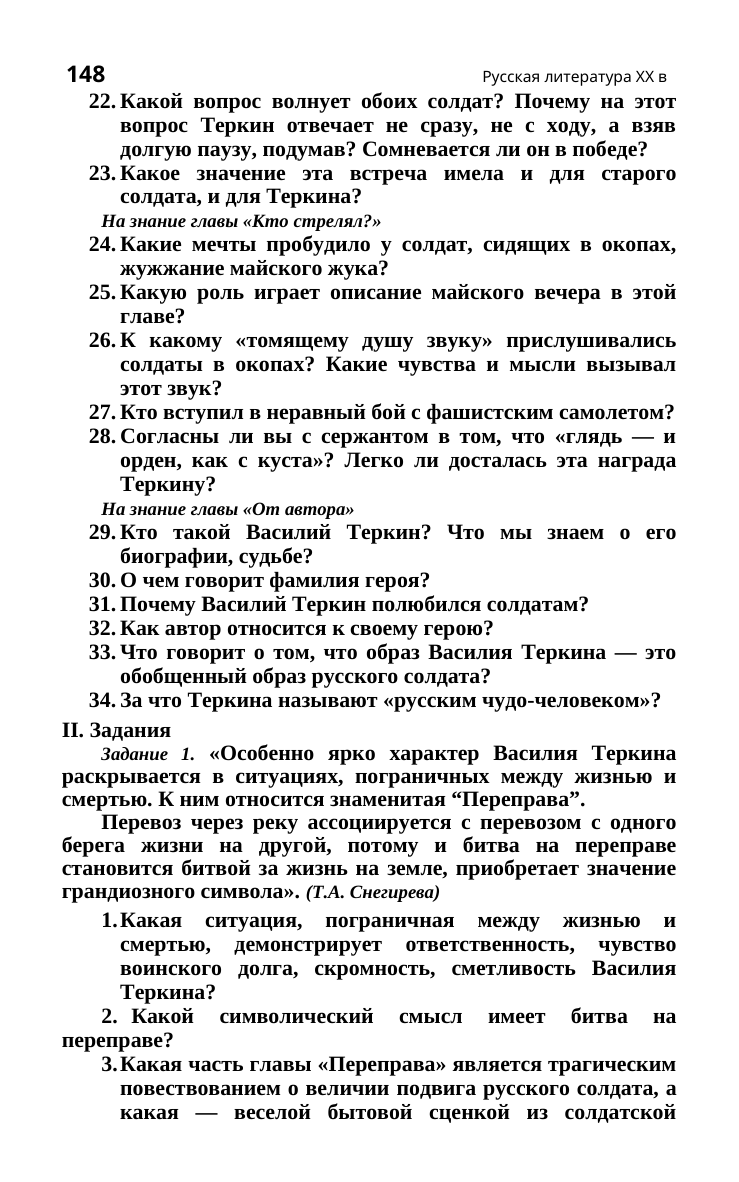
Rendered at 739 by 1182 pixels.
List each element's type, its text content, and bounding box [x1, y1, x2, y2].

list Какие мечты пробудило у солдат, сидящих в окопах, жужжание майского жука? [89, 233, 677, 281]
list Кто такой Василий Теркин? Что мы знаем о его биографии, судьбе? [89, 520, 677, 568]
text Задание 1. «Особенно ярко характер Василия Теркина раскрывается в ситуациях, пограничных между жизнью и смертью. К ним относится знаменитая “Переправа”. [62, 742, 677, 811]
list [101, 1052, 677, 1124]
text На знание главы «От автора» [62, 496, 677, 520]
text Перевоз через реку ассоциируется с перевозом с одного берега жизни на другой, потому и битва на переправе становится битвой за жизнь на земле, приобретает значение грандиозного символа». (Т.А. Снегирева) [62, 811, 677, 903]
list Какое значение эта встреча имела и для старого солдата, и для Теркина? [89, 161, 677, 209]
text II. Задания [62, 719, 677, 742]
list Какую роль играет описание майского вечера в этой главе? [89, 281, 677, 328]
list Какой символический смысл имеет битва на переправе? [62, 1004, 677, 1052]
list К какому «томящему душу звуку» прислушивались солдаты в окопах? Какие чувства и мысли вызывал этот звук? [89, 328, 677, 400]
list Почему Василий Теркин полюбился солдатам? [89, 592, 677, 616]
list За что Теркина называют «русским чудо-человеком»? [89, 688, 677, 712]
list Какая ситуация, пограничная между жизнью и смертью, демонстрирует ответственность, чувство воинского долга, скромность, сметливость Василия Теркина? [101, 908, 677, 1004]
list Что говорит о том, что образ Василия Теркина — это обобщенный образ русского солдата? [89, 640, 677, 688]
list Какой вопрос волнует обоих солдат? Почему на этот вопрос Теркин отвечает не сразу, не с ходу, а взяв долгую паузу, подумав? Сомневается ли он в победе? [89, 89, 677, 161]
text На знание главы «Кто стрелял?» [62, 209, 677, 233]
list Кто вступил в неравный бой с фашистским самолетом? [89, 400, 677, 424]
list Согласны ли вы с сержантом в том, что «глядь — и орден, как с куста»? Легко ли досталась эта награда Теркину? [89, 424, 677, 496]
list О чем говорит фамилия героя? [89, 568, 677, 592]
list Как автор относится к своему герою? [89, 616, 677, 640]
